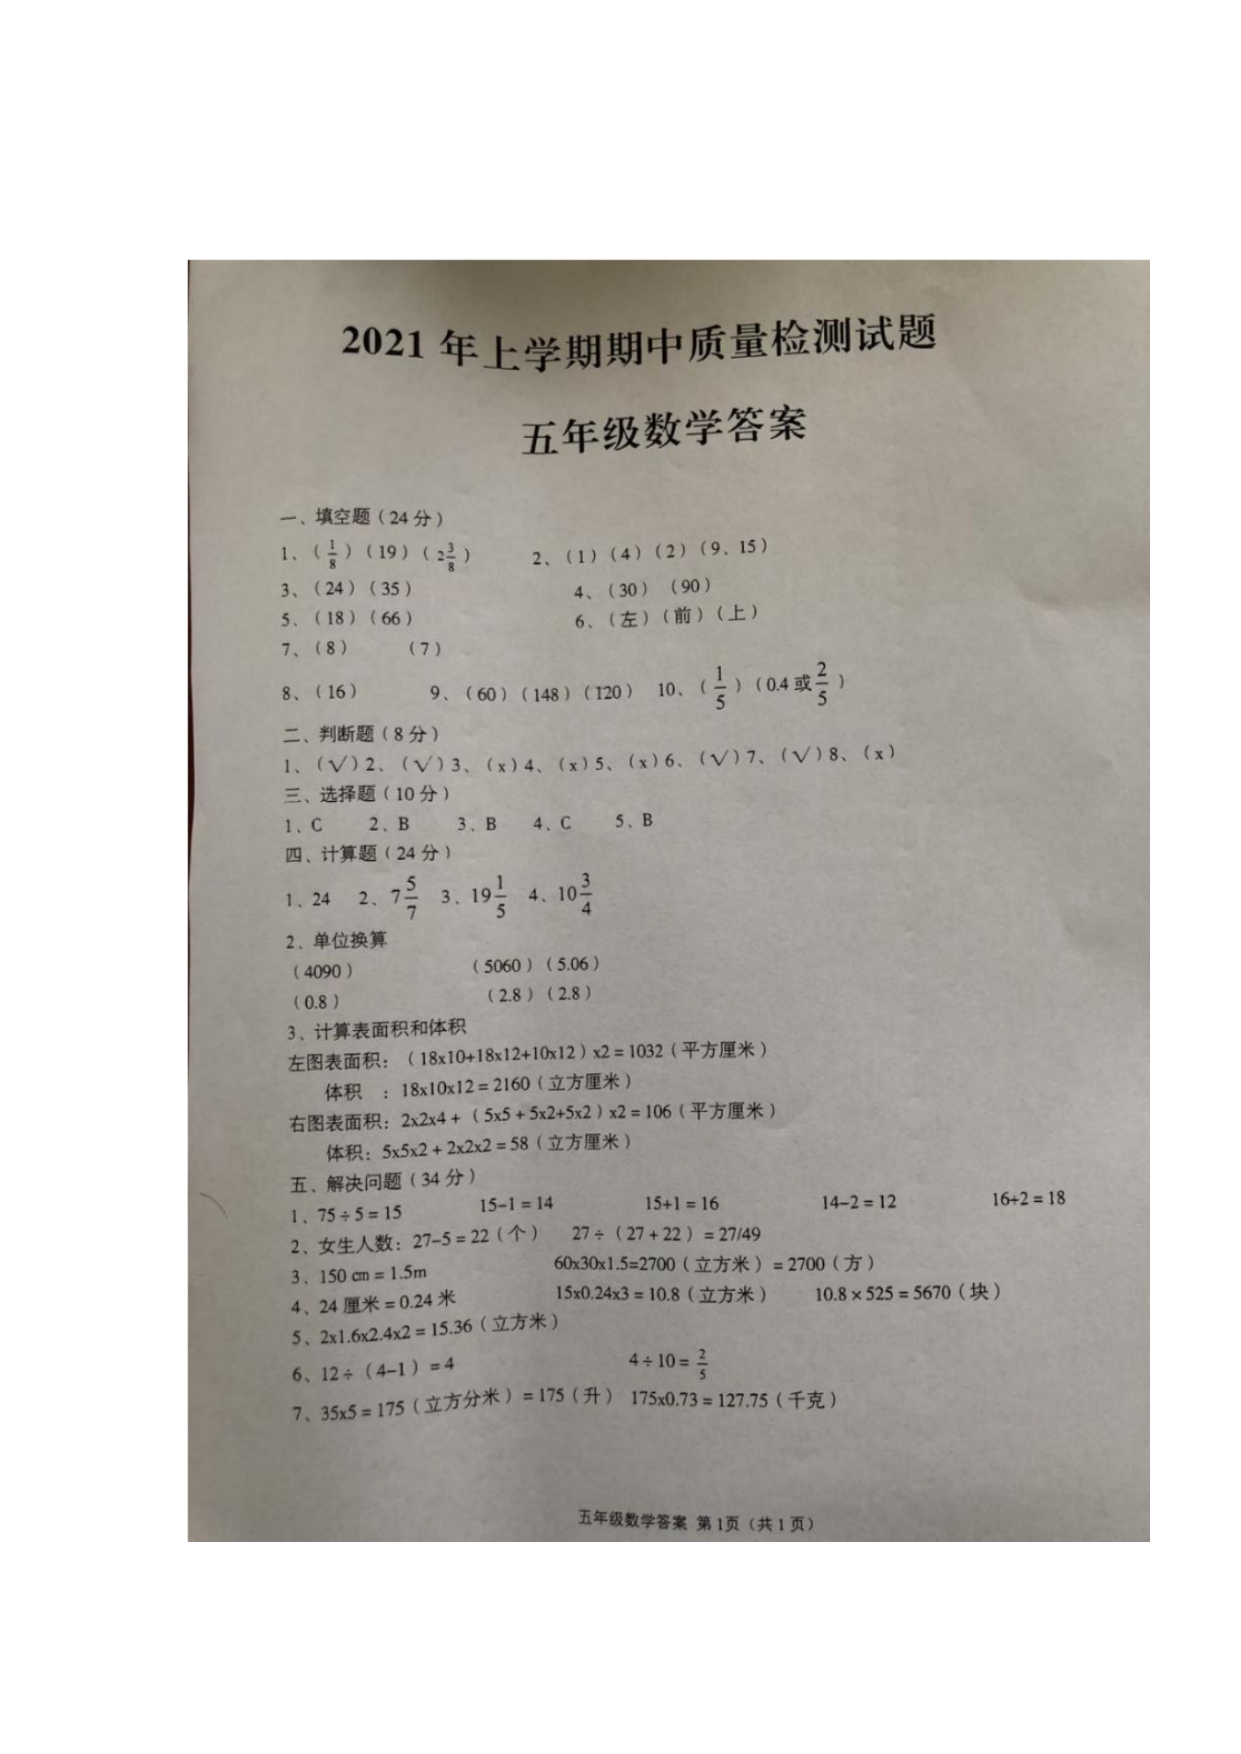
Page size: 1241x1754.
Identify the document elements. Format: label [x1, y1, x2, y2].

picture [189, 261, 1150, 1540]
